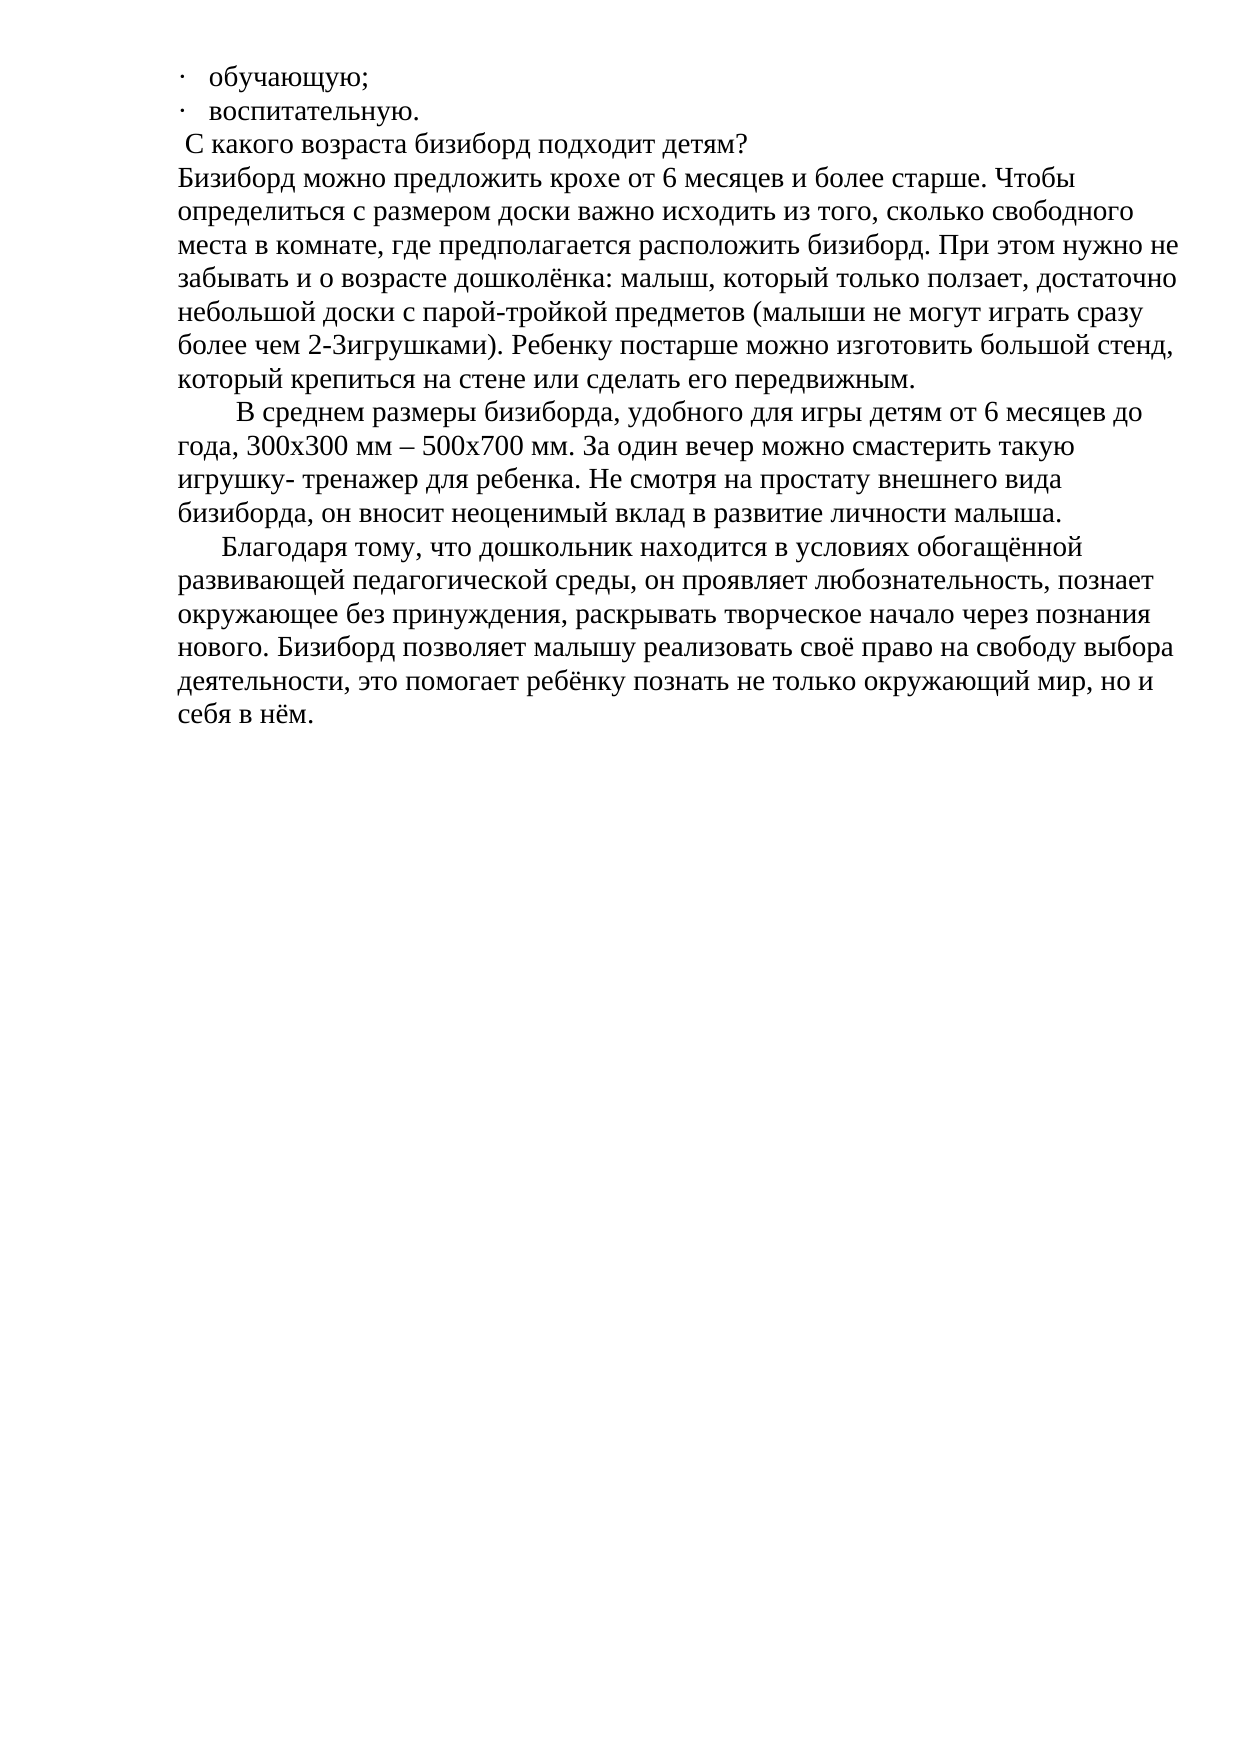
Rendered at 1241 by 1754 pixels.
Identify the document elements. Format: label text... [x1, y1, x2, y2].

text · обучающую; [177, 59, 1181, 93]
text Бизиборд можно предложить крохе от 6 месяцев и более старше. Чтобы определиться с размером доски важно исходить из того, сколько свободного [177, 160, 1181, 227]
text · воспитательную. [177, 93, 1181, 126]
text В среднем размеры бизиборда, удобного для игры детям от 6 месяцев до года, 300х300 мм – 500x700 мм. За один вечер можно смастерить такую игрушку- тренажер для ребенка. Не смотря на простату внешнего вида бизиборда, он вносит неоценимый вклад в развитие личности малыша. [177, 394, 1181, 529]
text места в комнате, где предполагается расположить бизиборд. При этом нужно не забывать и о возрасте дошколёнка: малыш, который только ползает, достаточно небольшой доски с парой-тройкой предметов (малыши не могут играть сразу более чем 2-3игрушками). Ребенку постарше можно изготовить большой стенд, который крепиться на стене или сделать его передвижным. [177, 227, 1181, 394]
text Благодаря тому, что дошкольник находится в условиях обогащённой развивающей педагогической среды, он проявляет любознательность, познает окружающее без принуждения, раскрывать творческое начало через познания нового. Бизиборд позволяет малышу реализовать своё право на свободу выбора деятельности, это помогает ребёнку познать не только окружающий мир, но и себя в нём. [177, 529, 1181, 730]
text С какого возраста бизиборд подходит детям? [177, 126, 1181, 160]
